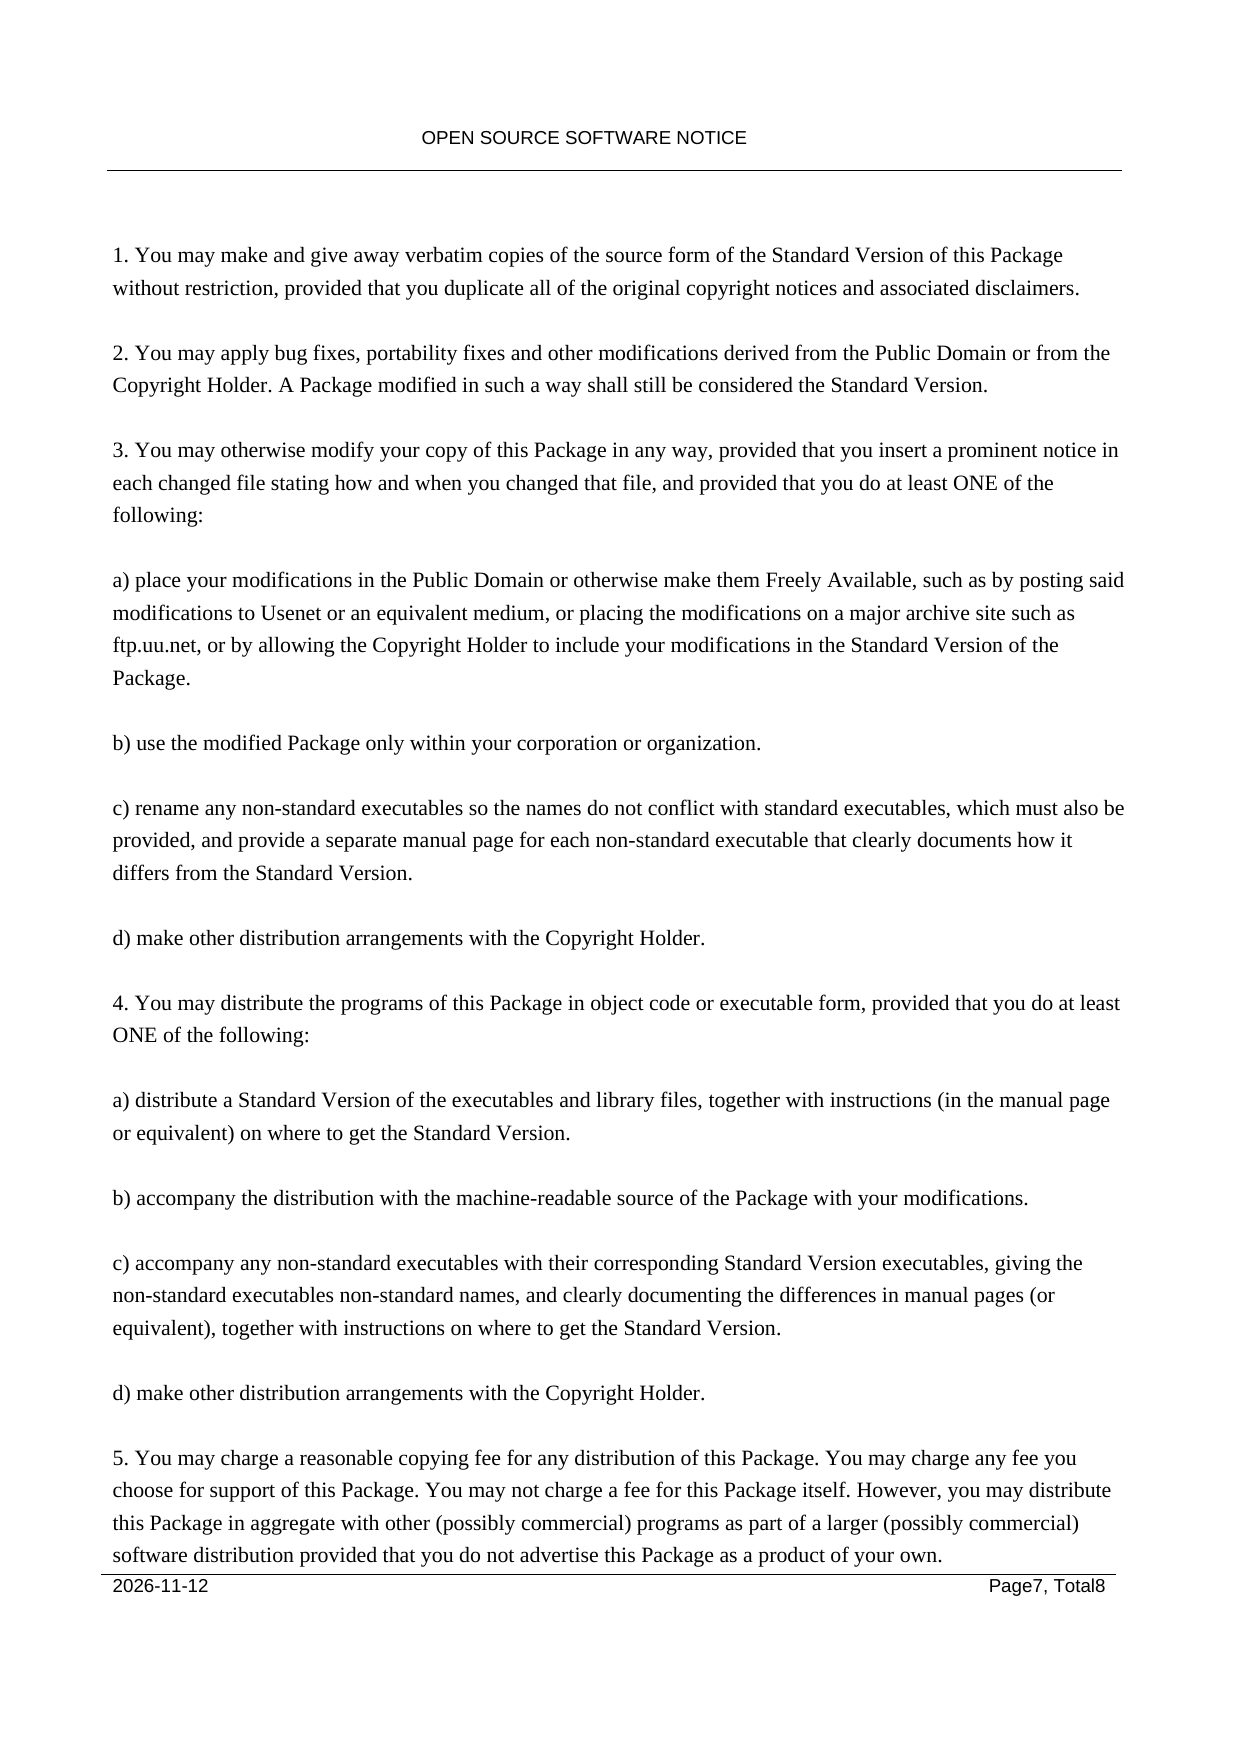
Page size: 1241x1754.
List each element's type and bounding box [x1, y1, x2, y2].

text [112, 206, 1128, 1571]
